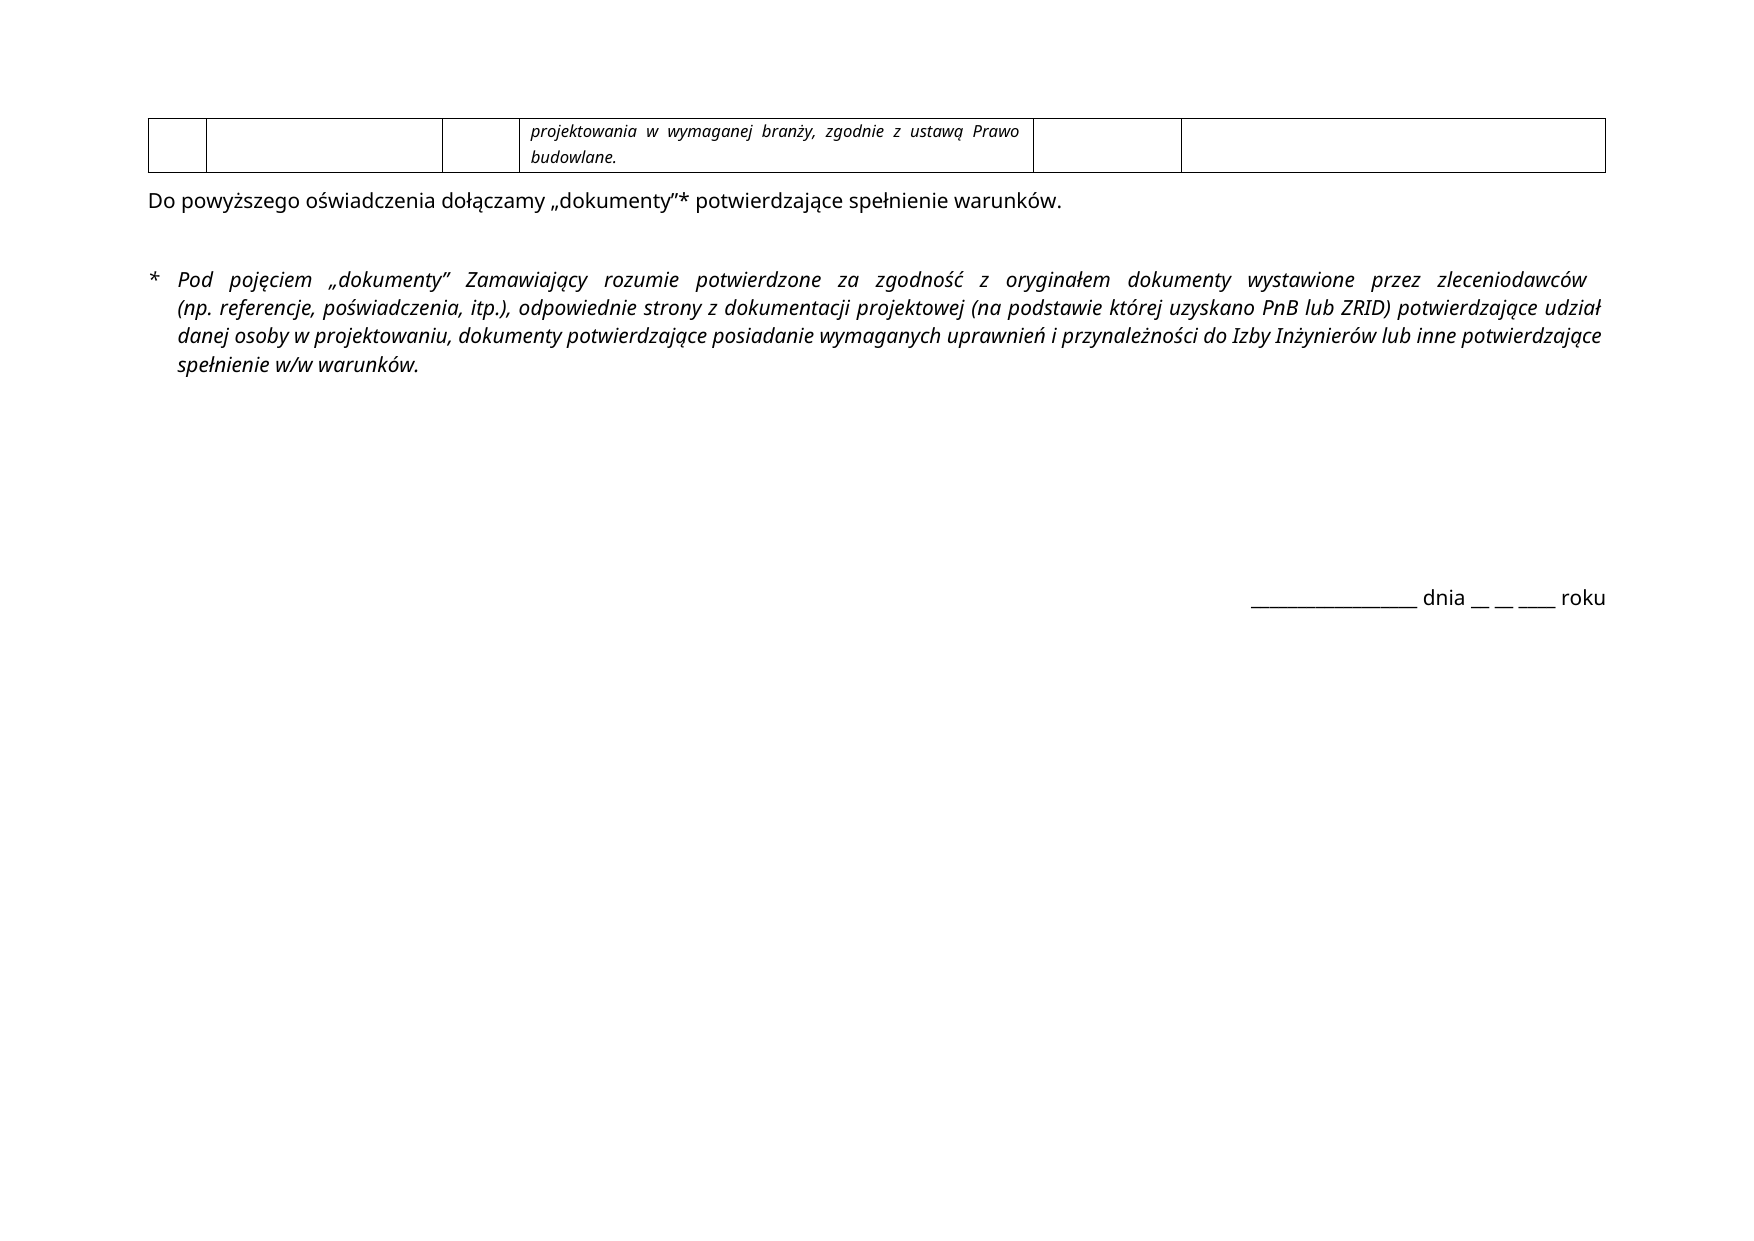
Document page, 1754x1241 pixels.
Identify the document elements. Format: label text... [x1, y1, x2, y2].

table_cell 1 [149, 119, 206, 172]
text * Pod pojęciem „dokumenty” Zamawiający rozumie potwierdzone za zgodność z oryginałem dokumenty wystawione przez zleceniodawców (np. referencje, poświadczenia, itp.), odpowiednie strony z dokumentacji projektowej (na podstawie której uzyskano PnB lub ZRID) potwierdzające udział danej osoby w projektowaniu, dokumenty potwierdzające posiadanie wymaganych uprawnień i przynależności do Izby Inżynierów lub inne potwierdzające spełnienie w/w warunków. [148, 265, 1606, 378]
table_cell 1 [443, 119, 519, 172]
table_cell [207, 119, 442, 172]
text Do powyższego oświadczenia dołączamy „dokumenty”* potwierdzające spełnienie warunków. [148, 186, 1606, 214]
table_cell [520, 119, 1033, 172]
table_cell [1034, 119, 1181, 172]
text __________________ dnia __ __ ____ roku [148, 583, 1606, 612]
table_cell [1182, 119, 1605, 172]
